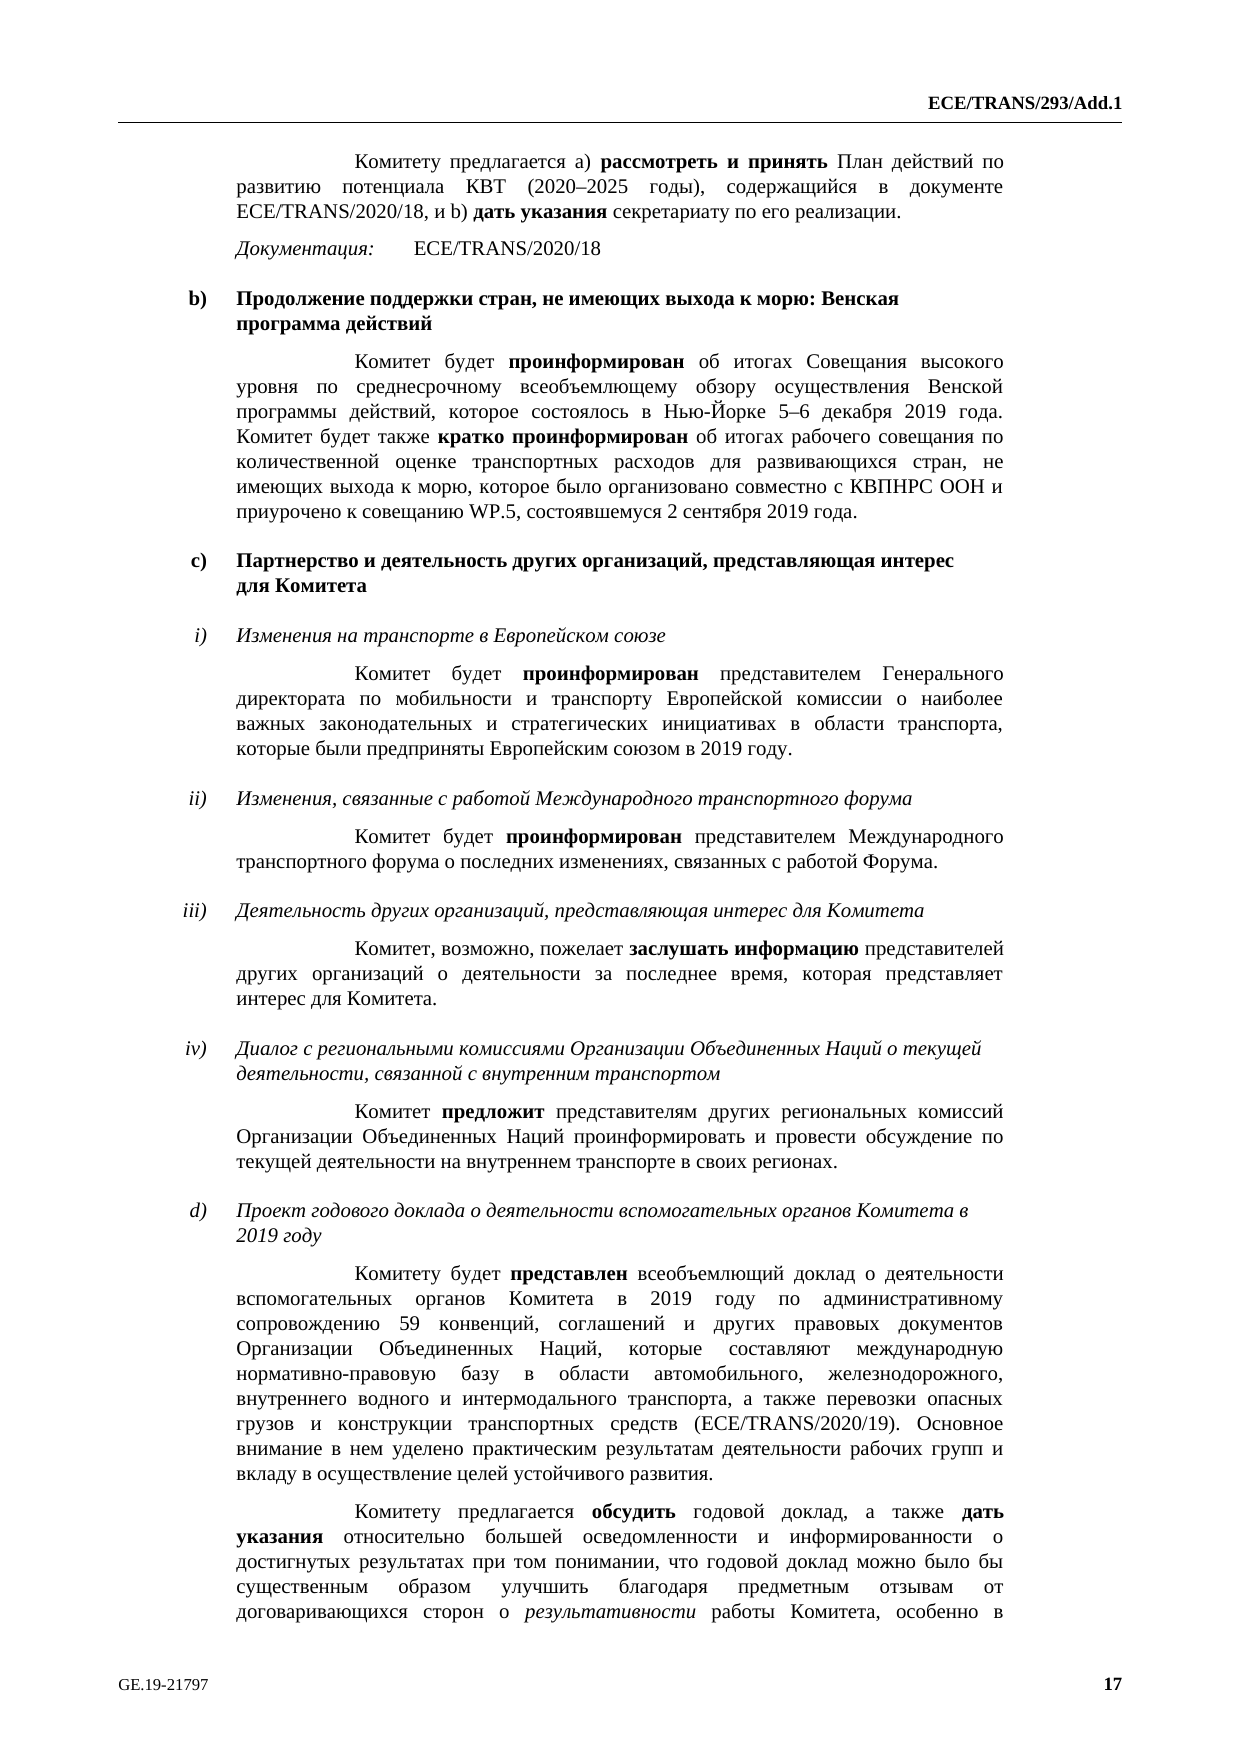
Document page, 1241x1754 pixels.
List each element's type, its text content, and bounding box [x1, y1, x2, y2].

text i) Изменения на транспорте в Европейском союзе [118, 623, 1004, 648]
text Документация: ECE/TRANS/2020/18 [236, 235, 1004, 260]
text iv) Диалог с региональными комиссиями Организации Объединенных Наций о текущей деятельности, связанной с внутренним транспортом [118, 1035, 1004, 1085]
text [236, 1498, 1004, 1623]
text c) Партнерство и деятельность других организаций, представляющая интерес для Комитета [118, 548, 1004, 598]
text Комитет будет проинформирован об итогах Совещания высокого уровня по среднесрочному всеобъемлющему обзору осуществления Венской программы действий, которое состоялось в Нью-Йорке 5–6 декабря 2019 года. Комитет будет также кратко проинформирован об итогах рабочего совещания по количественной оценке транспортных расходов для развивающихся стран, не имеющих выхода к морю, которое было организовано совместно с КВПНРС ООН и приурочено к совещанию WP.5, состоявшемуся 2 сентября 2019 года. [236, 348, 1004, 523]
text Комитет, возможно, пожелает заслушать информацию представителей других организаций о деятельности за последнее время, которая представляет интерес для Комитета. [236, 935, 1004, 1010]
text Комитету предлагается a) рассмотреть и принять План действий по развитию потенциала КВТ (2020–2025 годы), содержащийся в документе ECE/TRANS/2020/18, и b) дать указания секретариату по его реализации. [236, 148, 1004, 223]
text d) Проект годового доклада о деятельности вспомогательных органов Комитета в 2019 году [118, 1198, 1004, 1248]
text b) Продолжение поддержки стран, не имеющих выхода к морю: Венская программа действий [118, 285, 1004, 335]
text Комитет будет проинформирован представителем Международного транспортного форума о последних изменениях, связанных с работой Форума. [236, 823, 1004, 873]
text Комитет будет проинформирован представителем Генерального директората по мобильности и транспорту Европейской комиссии о наиболее важных законодательных и стратегических инициативах в области транспорта, которые были предприняты Европейским союзом в 2019 году. [236, 660, 1004, 760]
text Комитету будет представлен всеобъемлющий доклад о деятельности вспомогательных органов Комитета в 2019 году по административному сопровождению 59 конвенций, соглашений и других правовых документов Организации Объединенных Наций, которые составляют международную нормативно-правовую базу в области автомобильного, железнодорожного, внутреннего водного и интермодального транспорта, а также перевозки опасных грузов и конструкции транспортных средств (ECE/TRANS/2020/19). Основное внимание в нем уделено практическим результатам деятельности рабочих групп и вкладу в осуществление целей устойчивого развития. [236, 1260, 1004, 1485]
text iii) Деятельность других организаций, представляющая интерес для Комитета [118, 898, 1004, 923]
text Комитет предложит представителям других региональных комиссий Организации Объединенных Наций проинформировать и провести обсуждение по текущей деятельности на внутреннем транспорте в своих регионах. [236, 1098, 1004, 1173]
text ii) Изменения, связанные с работой Международного транспортного форума [118, 785, 1004, 810]
